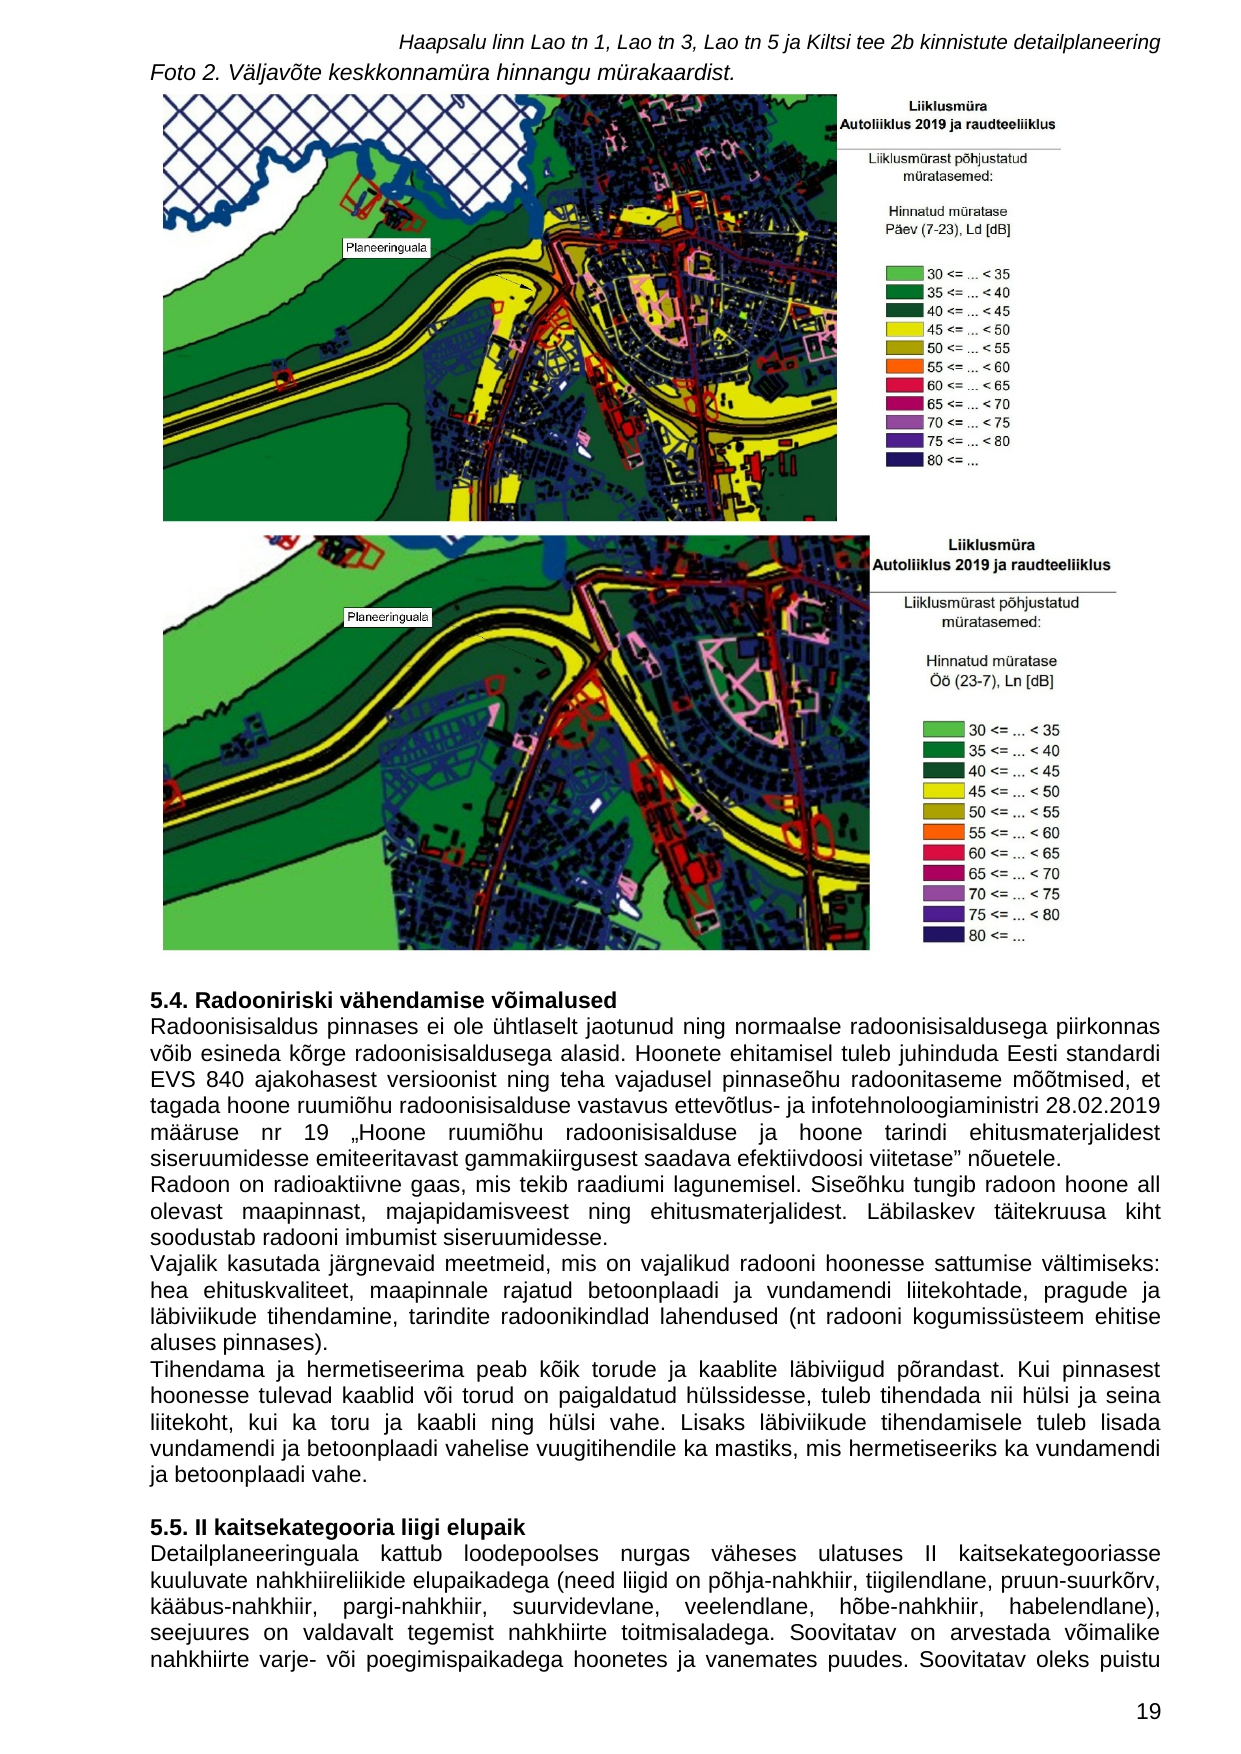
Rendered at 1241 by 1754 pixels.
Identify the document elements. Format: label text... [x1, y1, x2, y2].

text Vajalik kasutada järgnevaid meetmeid, mis on vajalikud radooni hoonesse sattumise vältimiseks: hea ehituskvaliteet, maapinnale rajatud betoonplaadi ja vundamendi liitekohtade, pragude ja läbiviikude tihendamine, tarindite radoonikindlad lahendused (nt radooni kogumissüsteem ehitise aluses pinnases). [150, 1250, 1161, 1356]
text Tihendama ja hermetiseerima peab kõik torude ja kaablite läbiviigud põrandast. Kui pinnasest hoonesse tulevad kaablid või torud on paigaldatud hülssidesse, tuleb tihendada nii hülsi ja seina liitekoht, kui ka toru ja kaabli ning hülsi vahe. Lisaks läbiviikude tihendamisele tuleb lisada vundamendi ja betoonplaadi vahelise vuugitihendile ka mastiks, mis hermetiseeriks ka vundamendi ja betoonplaadi vahe. [150, 1356, 1161, 1487]
text Foto 2. Väljavõte keskkonnamüra hinnangu mürakaardist. [150, 59, 1161, 85]
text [150, 1540, 1161, 1672]
subtitle II kaitsekategooria liigi elupaik [150, 1514, 1161, 1540]
text Radoon on radioaktiivne gaas, mis tekib raadiumi lagunemisel. Siseõhku tungib radoon hoone all olevast maapinnast, majapidamisveest ning ehitusmaterjalidest. Läbilaskev täitekruusa kiht soodustab radooni imbumist siseruumidesse. [150, 1171, 1161, 1250]
subtitle Radooniriski vähendamise võimalused [150, 987, 1161, 1013]
picture [150, 85, 1160, 961]
text Radoonisisaldus pinnases ei ole ühtlaselt jaotunud ning normaalse radoonisisaldusega piirkonnas võib esineda kõrge radoonisisaldusega alasid. Hoonete ehitamisel tuleb juhinduda Eesti standardi EVS 840 ajakohasest versioonist ning teha vajadusel pinnaseõhu radoonitaseme mõõtmised, et tagada hoone ruumiõhu radoonisisalduse vastavus ettevõtlus- ja infotehnoloogiaministri 28.02.2019 määruse nr 19 „Hoone ruumiõhu radoonisisalduse ja hoone tarindi ehitusmaterjalidest siseruumidesse emiteeritavast gammakiirgusest saadava efektiivdoosi viitetase” nõuetele. [150, 1013, 1161, 1171]
